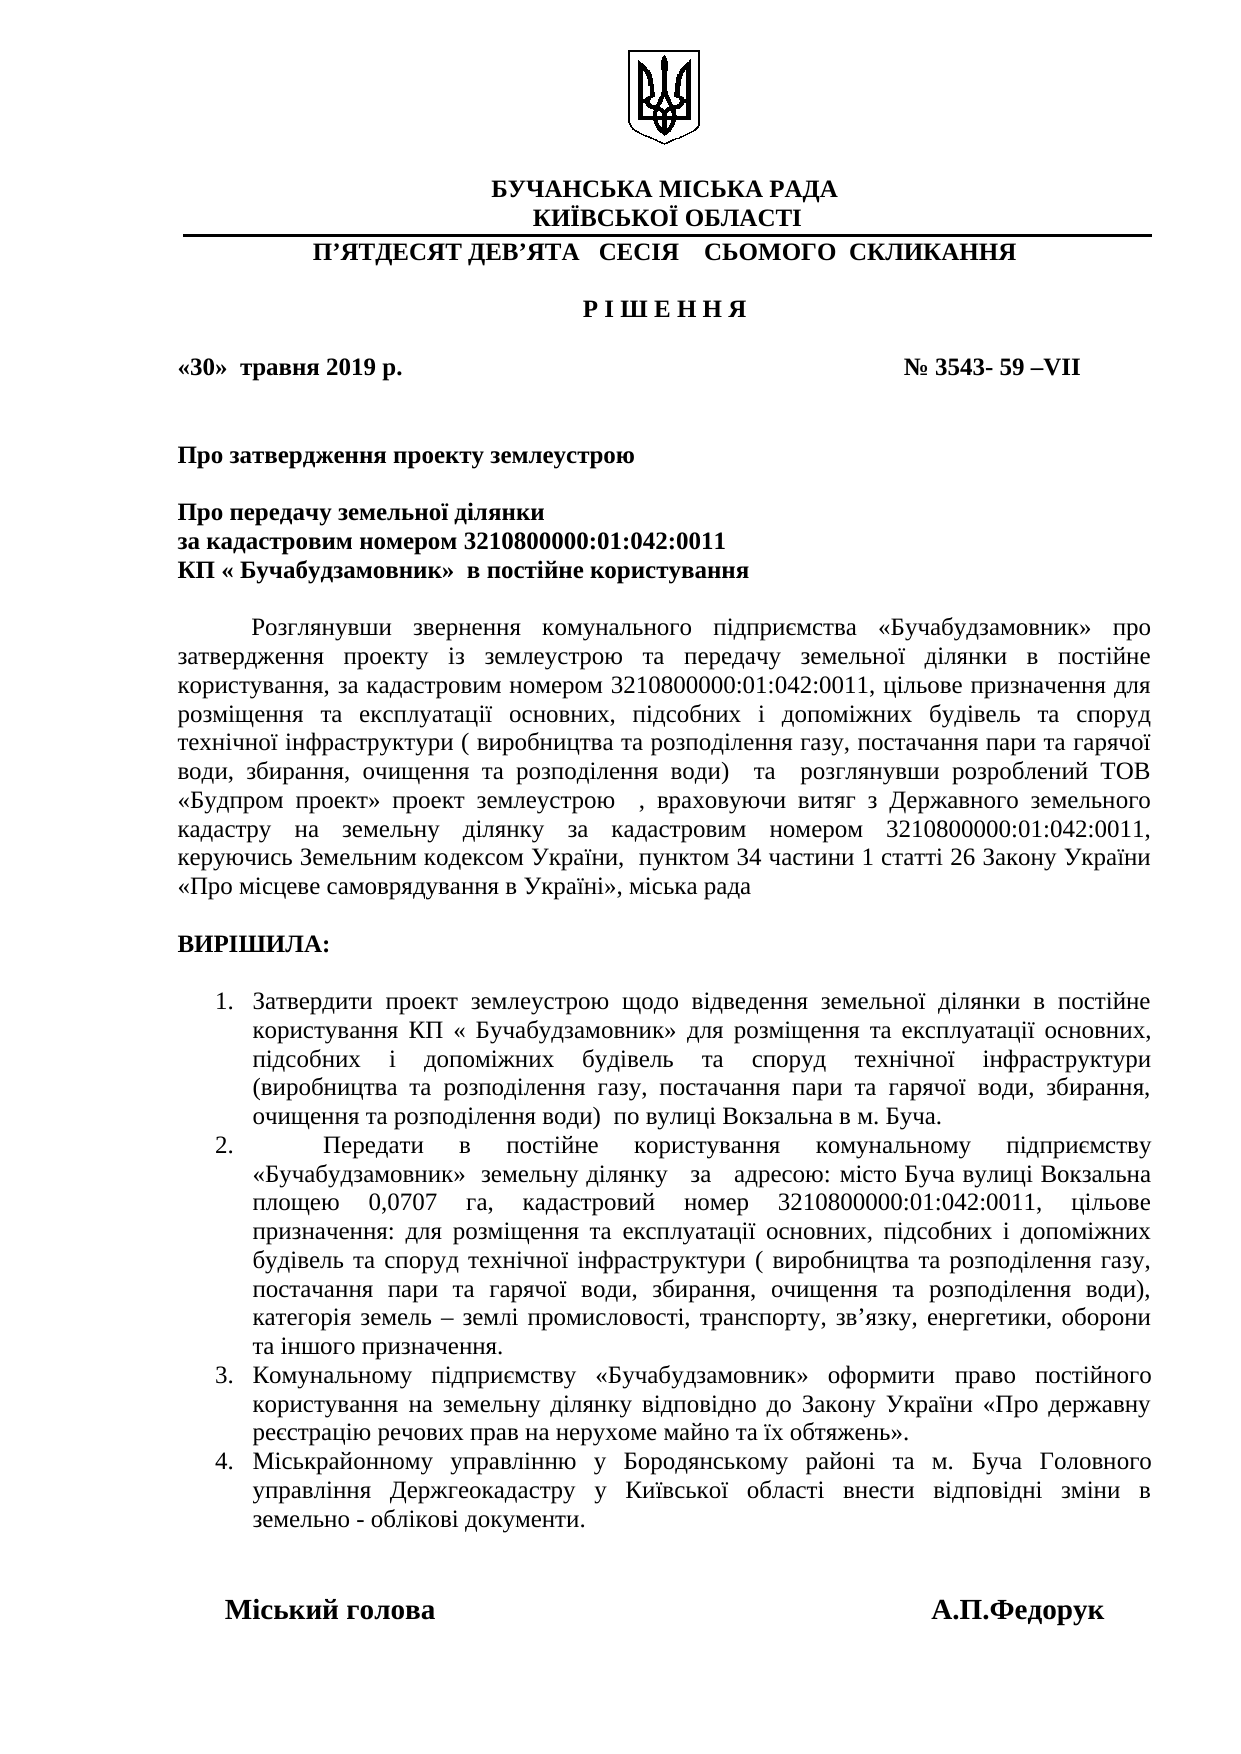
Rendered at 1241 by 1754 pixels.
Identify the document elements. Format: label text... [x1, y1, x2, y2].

list Затвердити проект землеустрою щодо відведення земельної ділянки в постійне користування КП « Бучабудзамовник» для розміщення та експлуатації основних, підсобних і допоміжних будівель та споруд технічної інфраструктури (виробництва та розподілення газу, постачання пари та гарячої води, збирання, очищення та розподілення води) по вулиці Вокзальна в м. Буча. [215, 986, 1152, 1130]
list Міськрайонному управлінню у Бородянському районі та м. Буча Головного управління Держгеокадастру у Київської області внести відповідні зміни в земельно - облікові документи. [215, 1446, 1152, 1532]
text Про затвердження проекту землеустрою [177, 440, 1152, 469]
list Передати в постійне користування комунальному підприємству «Бучабудзамовник» земельну ділянку за адресою: місто Буча вулиці Вокзальна площею 0,0707 га, кадастровий номер 3210800000:01:042:0011, цільове призначення: для розміщення та експлуатації основних, підсобних і допоміжних будівель та споруд технічної інфраструктури ( виробництва та розподілення газу, постачання пари та гарячої води, збирання, очищення та розподілення води), категорія земель – землі промисловості, транспорту, зв’язку, енергетики, оборони та іншого призначення. [215, 1130, 1152, 1360]
text КИЇВСЬКОЇ ОБЛАСТІ [183, 203, 1152, 234]
text БУЧАНСЬКА МІСЬКА РАДА [177, 174, 1152, 203]
list Комунальному підприємству «Бучабудзамовник» оформити право постійного користування на земельну ділянку відповідно до Закону України «Про державну реєстрацію речових прав на нерухоме майно та їх обтяжень». [215, 1360, 1152, 1446]
text «30» травня 2019 р. № 3543- 59 –VІІ [177, 352, 1152, 381]
text КП « Бучабудзамовник» в постійне користування [177, 555, 1152, 584]
text Міський голова А.П.Федорук [177, 1592, 1152, 1625]
text Р І Ш Е Н Н Я [177, 294, 1152, 323]
text Про передачу земельної ділянки [177, 497, 1152, 526]
text за кадастровим номером 3210800000:01:042:0011 [177, 526, 1152, 555]
text ВИРІШИЛА: [177, 929, 1152, 957]
text Розглянувши звернення комунального підприємства «Бучабудзамовник» про затвердження проекту із землеустрою та передачу земельної ділянки в постійне користування, за кадастровим номером 3210800000:01:042:0011, цільове призначення для розміщення та експлуатації основних, підсобних і допоміжних будівель та споруд технічної інфраструктури ( виробництва та розподілення газу, постачання пари та гарячої води, збирання, очищення та розподілення води) та розглянувши розроблений ТОВ «Будпром проект» проект землеустрою , враховуючи витяг з Державного земельного кадастру на земельну ділянку за кадастровим номером 3210800000:01:042:0011, керуючись Земельним кодексом України, пунктом 34 частини 1 статті 26 Закону України «Про місцеве самоврядування в Україні», міська рада [177, 612, 1152, 900]
text П’ЯТДЕСЯТ ДЕВ’ЯТА СЕСІЯ СЬОМОГО СКЛИКАННЯ [177, 237, 1152, 266]
